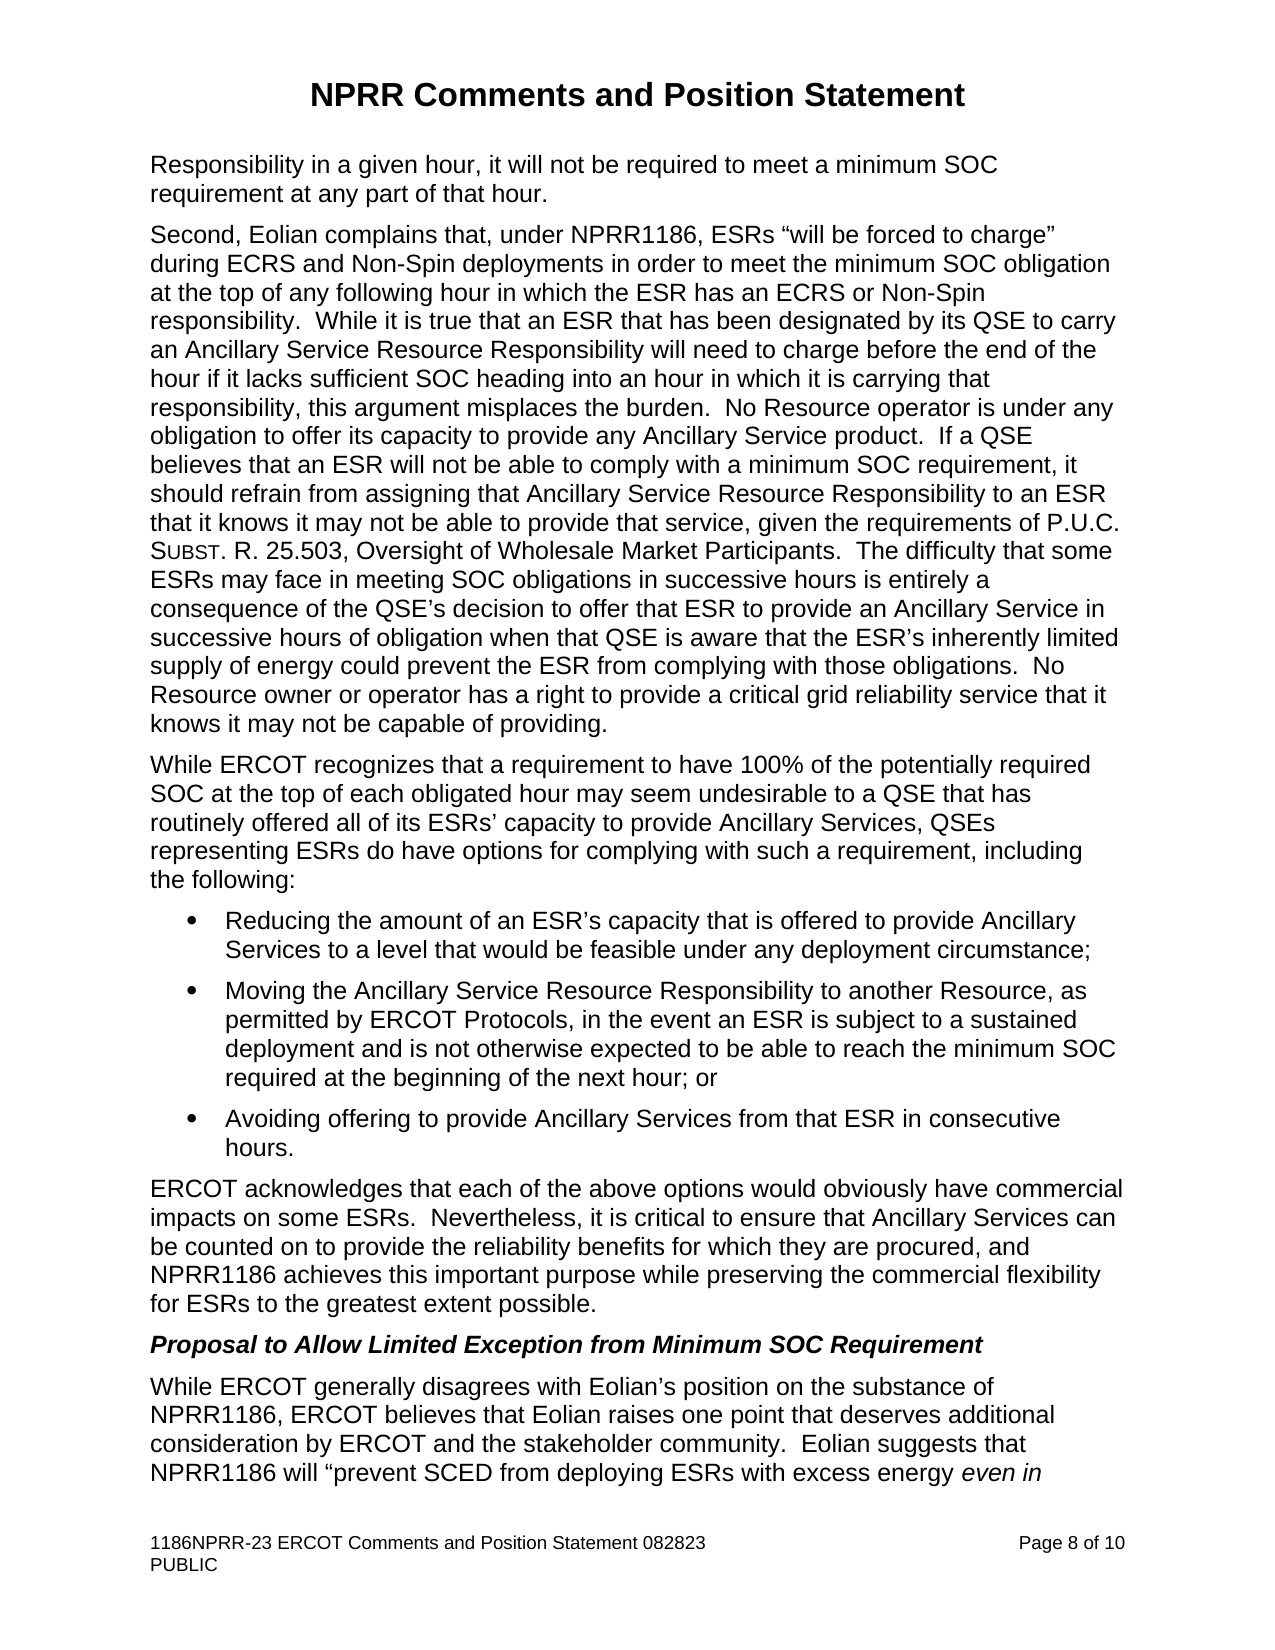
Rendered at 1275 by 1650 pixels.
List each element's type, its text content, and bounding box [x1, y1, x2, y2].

text ERCOT acknowledges that each of the above options would obviously have commercial impacts on some ESRs. Nevertheless, it is critical to ensure that Ancillary Services can be counted on to provide the reliability benefits for which they are procured, and NPRR1186 achieves this important purpose while preserving the commercial flexibility for ESRs to the greatest extent possible. [150, 1174, 1125, 1318]
text Second, Eolian complains that, under NPRR1186, ESRs “will be forced to charge” during ECRS and Non-Spin deployments in order to meet the minimum SOC obligation at the top of any following hour in which the ESR has an ECRS or Non-Spin responsibility. While it is true that an ESR that has been designated by its QSE to carry an Ancillary Service Resource Responsibility will need to charge before the end of the hour if it lacks sufficient SOC heading into an hour in which it is carrying that responsibility, this argument misplaces the burden. No Resource operator is under any obligation to offer its capacity to provide any Ancillary Service product. If a QSE believes that an ESR will not be able to comply with a minimum SOC requirement, it should refrain from assigning that Ancillary Service Resource Responsibility to an ESR that it knows it may not be able to provide that service, given the requirements of P.U.C. Subst. R. 25.503, Oversight of Wholesale Market Participants. The difficulty that some ESRs may face in meeting SOC obligations in successive hours is entirely a consequence of the QSE’s decision to offer that ESR to provide an Ancillary Service in successive hours of obligation when that QSE is aware that the ESR’s inherently limited supply of energy could prevent the ESR from complying with those obligations. No Resource owner or operator has a right to provide a critical grid reliability service that it knows it may not be capable of providing. [150, 220, 1125, 737]
list Moving the Ancillary Service Resource Responsibility to another Resource, as permitted by ERCOT Protocols, in the event an ESR is subject to a sustained deployment and is not otherwise expected to be able to reach the minimum SOC required at the beginning of the next hour; or [187, 976, 1125, 1091]
text Proposal to Allow Limited Exception from Minimum SOC Requirement [150, 1330, 1125, 1359]
text While ERCOT recognizes that a requirement to have 100% of the potentially required SOC at the top of each obligated hour may seem undesirable to a QSE that has routinely offered all of its ESRs’ capacity to provide Ancillary Services, QSEs representing ESRs do have options for complying with such a requirement, including the following: [150, 750, 1125, 894]
list Reducing the amount of an ESR’s capacity that is offered to provide Ancillary Services to a level that would be feasible under any deployment circumstance; [187, 906, 1125, 964]
list Avoiding offering to provide Ancillary Services from that ESR in consecutive hours. [187, 1104, 1125, 1162]
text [150, 1372, 1125, 1487]
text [150, 150, 1125, 207]
